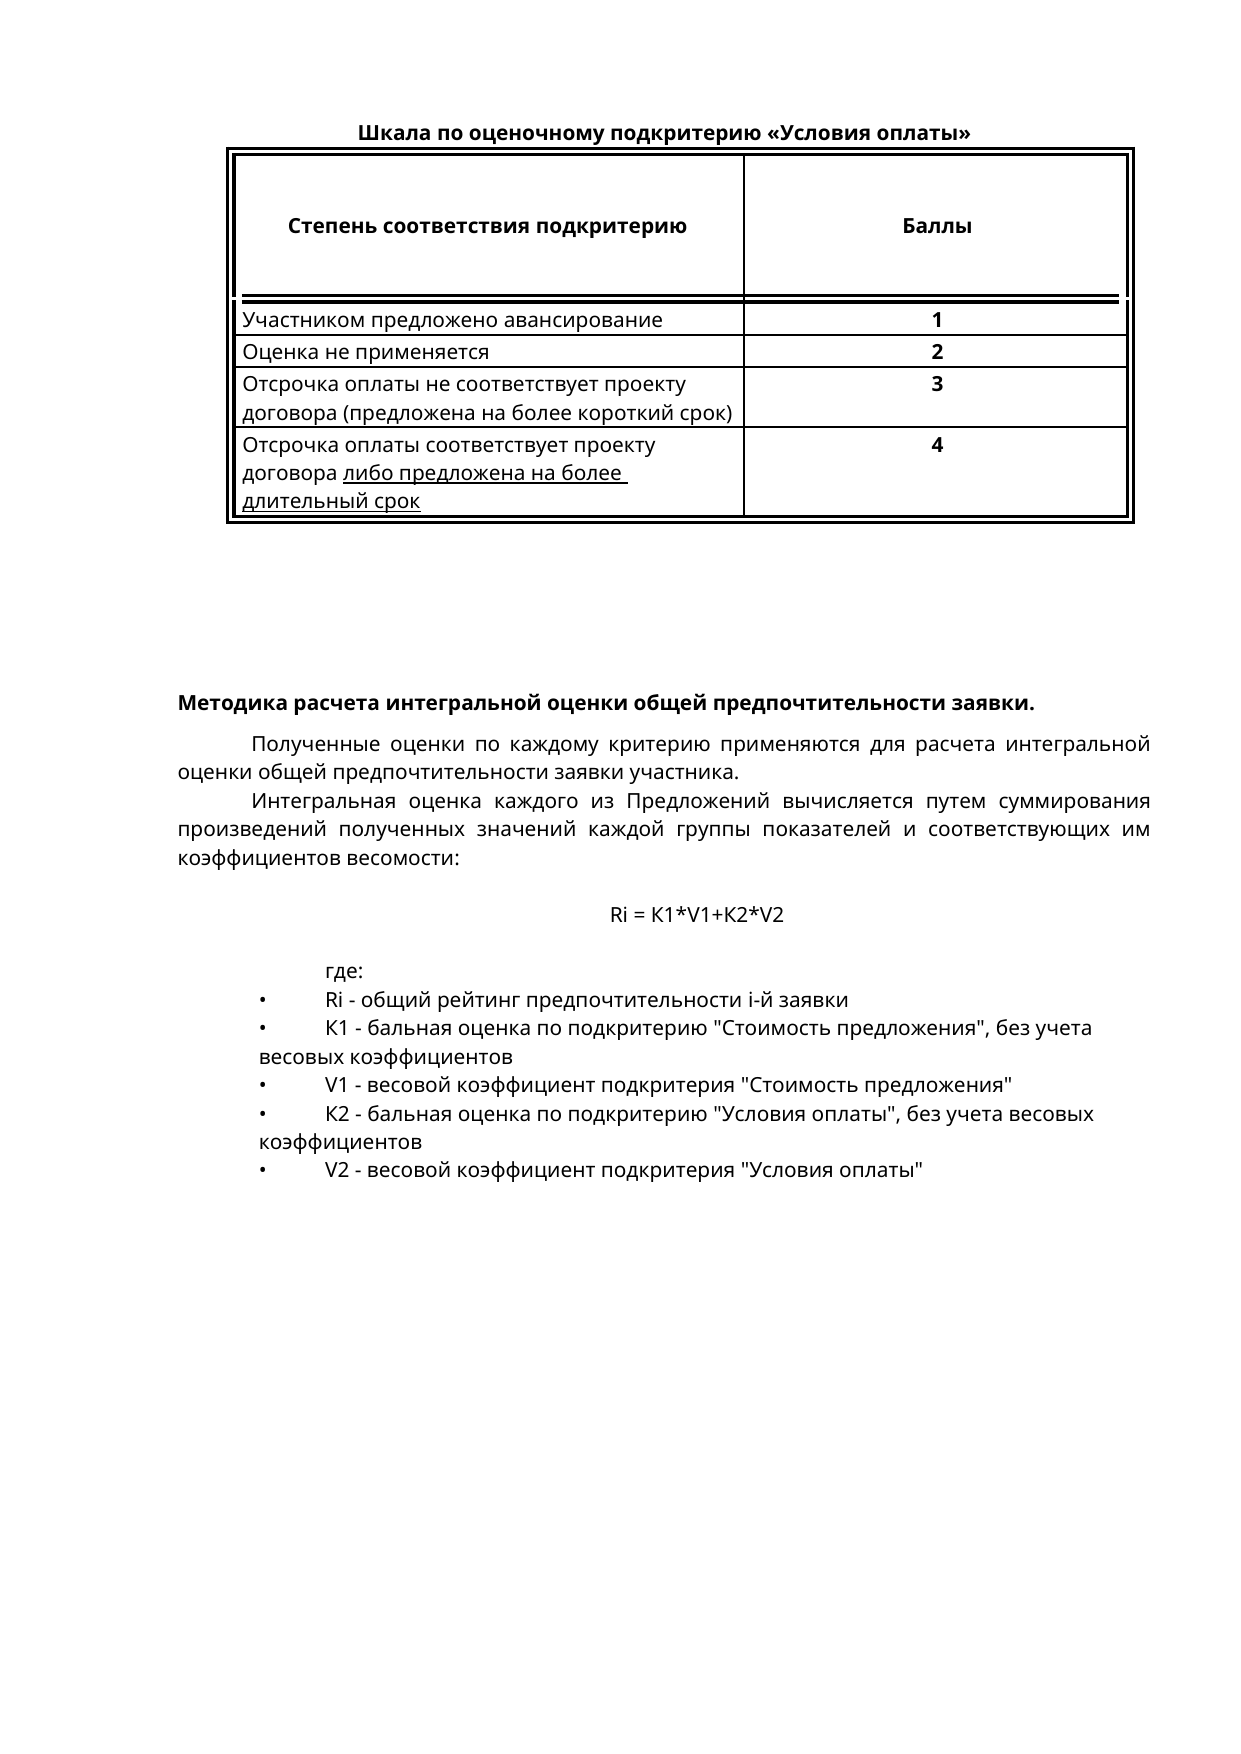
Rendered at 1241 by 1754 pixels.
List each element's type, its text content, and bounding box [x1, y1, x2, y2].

table_cell Отсрочка оплаты соответствует проекту договора либо предложена на более длительный срок [236, 428, 743, 515]
table_cell 4 [745, 428, 1126, 515]
table_cell Оценка не применяется [236, 336, 743, 366]
text Шкала по оценочному подкритерию «Условия оплаты» [177, 118, 1152, 147]
table_header Степень соответствия подкритерию [231, 150, 744, 294]
text Ri = К1*V1+К2*V2 [258, 900, 1135, 928]
text • Ri - общий рейтинг предпочтительности i-й заявки [258, 985, 1135, 1013]
table_cell Участником предложено авансирование [231, 294, 743, 333]
table_header Баллы [744, 150, 1130, 294]
text • К1 - бальная оценка по подкритерию "Стоимость предложения", без учета весовых коэффициентов [258, 1013, 1135, 1070]
text • К2 - бальная оценка по подкритерию "Условия оплаты", без учета весовых коэффициентов [258, 1099, 1135, 1156]
text Методика расчета интегральной оценки общей предпочтительности заявки. [177, 688, 1152, 717]
text где: [258, 957, 1135, 985]
table_cell Отсрочка оплаты не соответствует проекту договора (предложена на более короткий срок) [236, 368, 743, 426]
text Полученные оценки по каждому критерию применяются для расчета интегральной оценки общей предпочтительности заявки участника. [177, 729, 1152, 786]
table_cell 1 [745, 294, 1130, 333]
table_cell 3 [745, 368, 1126, 426]
text • V1 - весовой коэффициент подкритерия "Стоимость предложения" [258, 1070, 1135, 1099]
table_cell 2 [745, 336, 1126, 366]
text • V2 - весовой коэффициент подкритерия "Условия оплаты" [258, 1156, 1135, 1184]
text Интегральная оценка каждого из Предложений вычисляется путем суммирования произведений полученных значений каждой группы показателей и соответствующих им коэффициентов весомости: [177, 786, 1152, 871]
